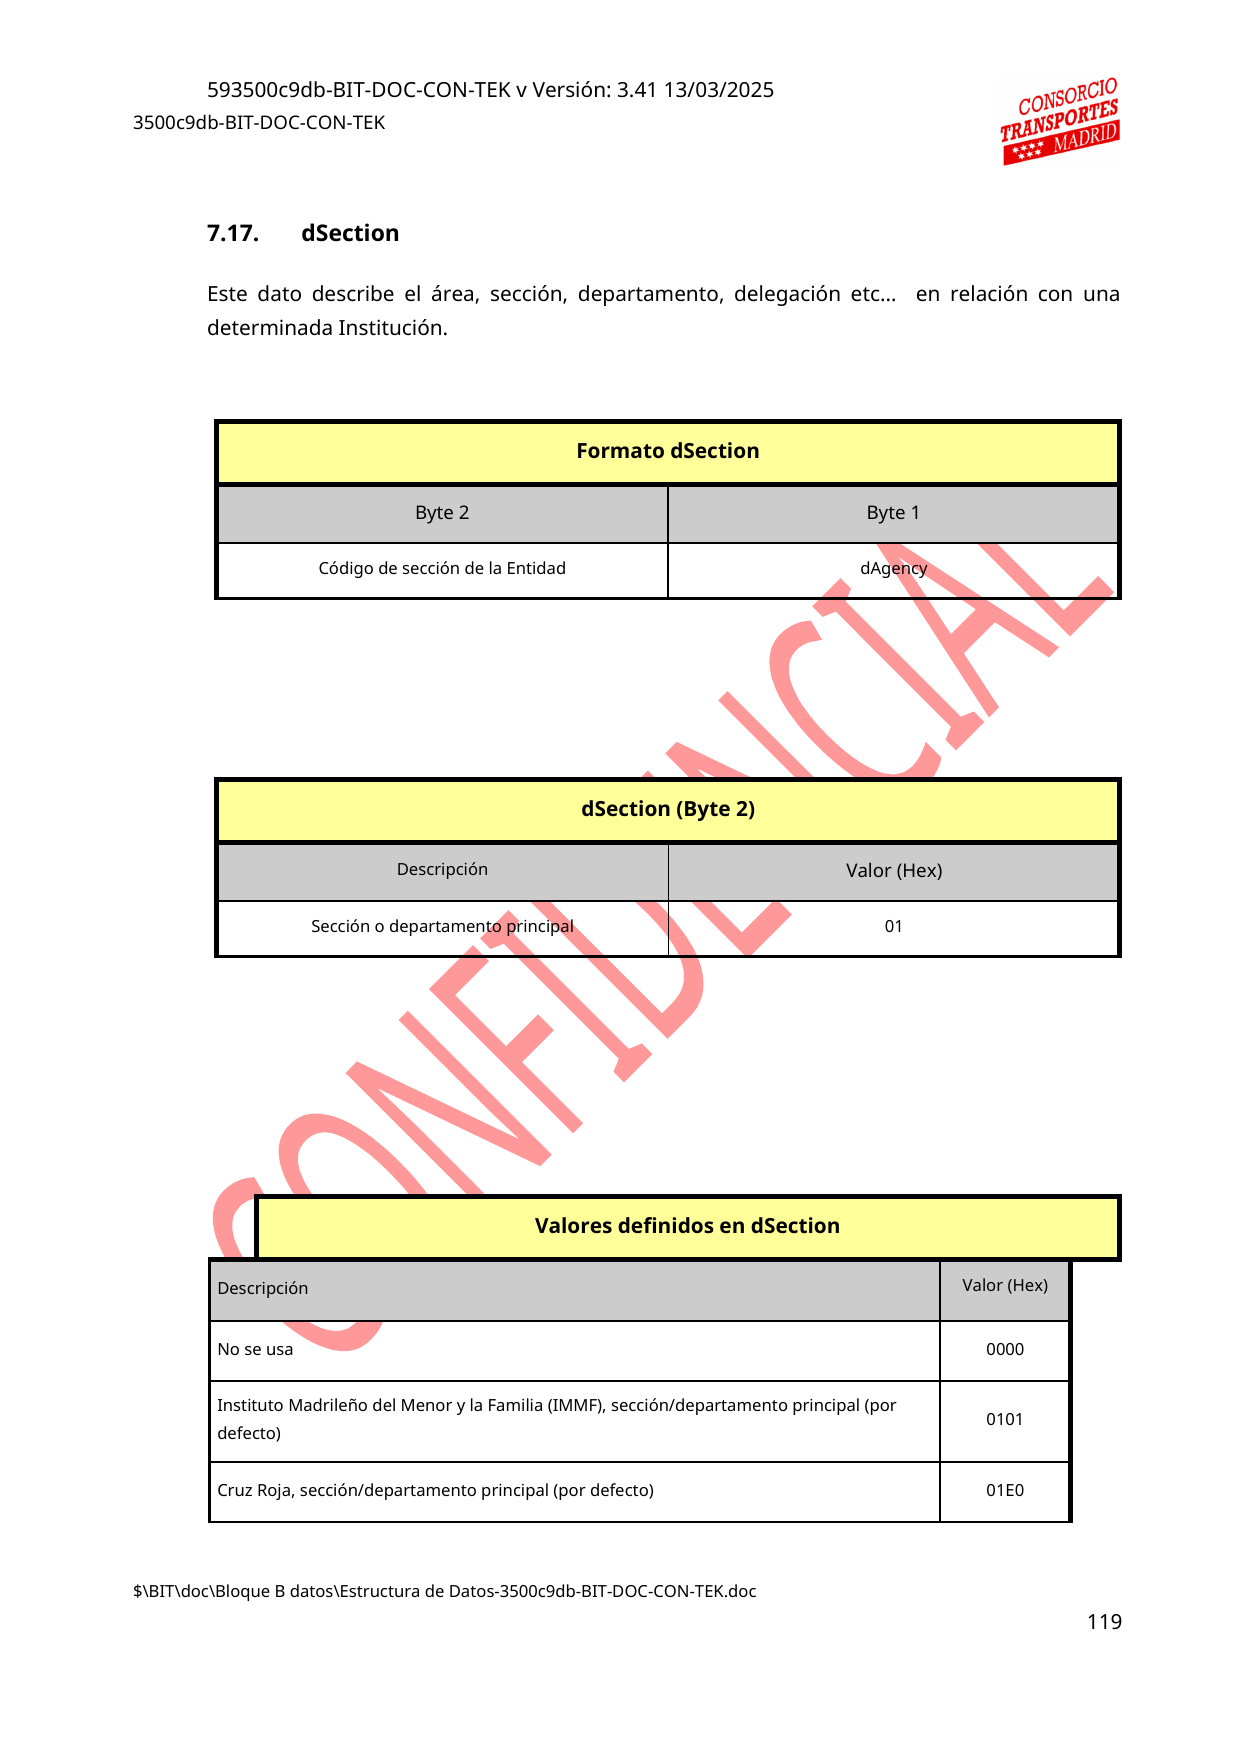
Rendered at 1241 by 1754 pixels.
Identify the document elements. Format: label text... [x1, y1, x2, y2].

subtitle dSection [207, 217, 1122, 248]
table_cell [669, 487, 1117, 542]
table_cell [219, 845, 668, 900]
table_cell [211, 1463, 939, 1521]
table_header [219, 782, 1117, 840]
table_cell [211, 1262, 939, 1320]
picture [996, 76, 1122, 166]
text Este dato describe el área, sección, departamento, delegación etc… en relación con una determinada Institución. [207, 279, 1122, 342]
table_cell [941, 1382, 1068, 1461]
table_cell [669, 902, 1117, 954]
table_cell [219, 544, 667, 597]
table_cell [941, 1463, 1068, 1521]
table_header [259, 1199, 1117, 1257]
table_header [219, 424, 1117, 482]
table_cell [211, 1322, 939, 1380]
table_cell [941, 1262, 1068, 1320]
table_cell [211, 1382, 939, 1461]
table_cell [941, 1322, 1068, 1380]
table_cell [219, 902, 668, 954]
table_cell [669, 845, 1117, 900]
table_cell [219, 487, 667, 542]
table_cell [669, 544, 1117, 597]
